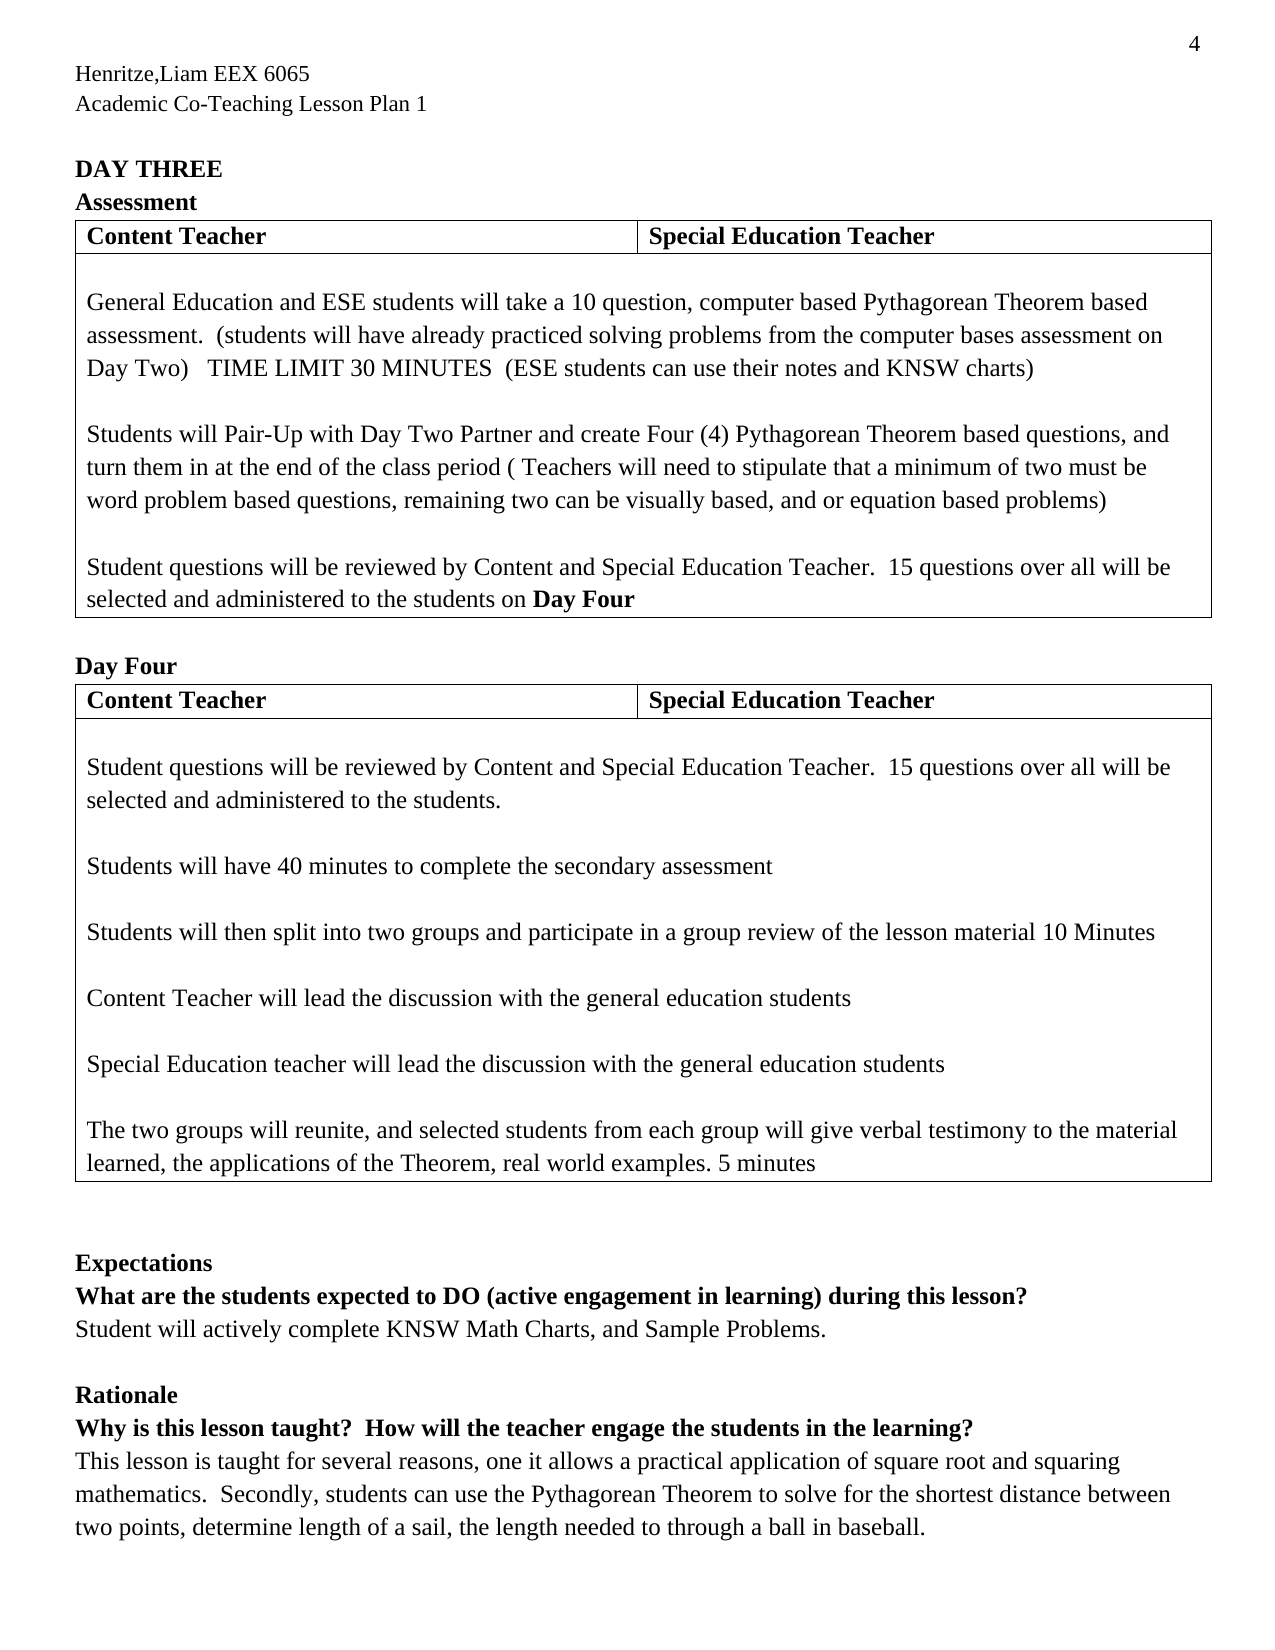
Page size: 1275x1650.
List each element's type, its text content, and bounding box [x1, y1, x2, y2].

text This lesson is taught for several reasons, one it allows a practical application of square root and squaring mathematics. Secondly, students can use the Pythagorean Theorem to solve for the shortest distance between two points, determine length of a sail, the length needed to through a ball in baseball. [75, 1446, 1200, 1541]
table_header Content Teacher [76, 685, 637, 718]
text Student will actively complete KNSW Math Charts, and Sample Problems. [75, 1314, 1200, 1343]
text Expectations [75, 1248, 1200, 1277]
table_header Special Education Teacher [638, 685, 1211, 718]
table_cell General Education and ESE students will take a 10 question, computer based Pythagorean Theorem based assessment. (students will have already practiced solving problems from the computer bases assessment on Day Two) TIME LIMIT 30 MINUTES (ESE students can use their notes and KNSW charts) Students will Pair-Up with Day Two Partner and create Four (4) Pythagorean Theorem based questions, and turn them in at the end of the class period ( Teachers will need to stipulate that a minimum of two must be word problem based questions, remaining two can be visually based, and or equation based problems) Student questions will be reviewed by Content and Special Education Teacher. 15 questions over all will be selected and administered to the students on Day Four [76, 254, 1211, 617]
text Rationale [75, 1380, 1200, 1409]
text Why is this lesson taught? How will the teacher engage the students in the learning? [75, 1413, 1200, 1442]
text Day Four [75, 651, 1200, 680]
table_cell Student questions will be reviewed by Content and Special Education Teacher. 15 questions over all will be selected and administered to the students. Students will have 40 minutes to complete the secondary assessment Students will then split into two groups and participate in a group review of the lesson material 10 Minutes Content Teacher will lead the discussion with the general education students Special Education teacher will lead the discussion with the general education students The two groups will reunite, and selected students from each group will give verbal testimony to the material learned, the applications of the Theorem, real world examples. 5 minutes [76, 719, 1211, 1181]
text What are the students expected to DO (active engagement in learning) during this lesson? [75, 1281, 1200, 1310]
table_header Special Education Teacher [638, 221, 1211, 253]
table_header Content Teacher [76, 221, 637, 253]
text Assessment [75, 187, 1200, 215]
text DAY THREE [75, 154, 1200, 182]
